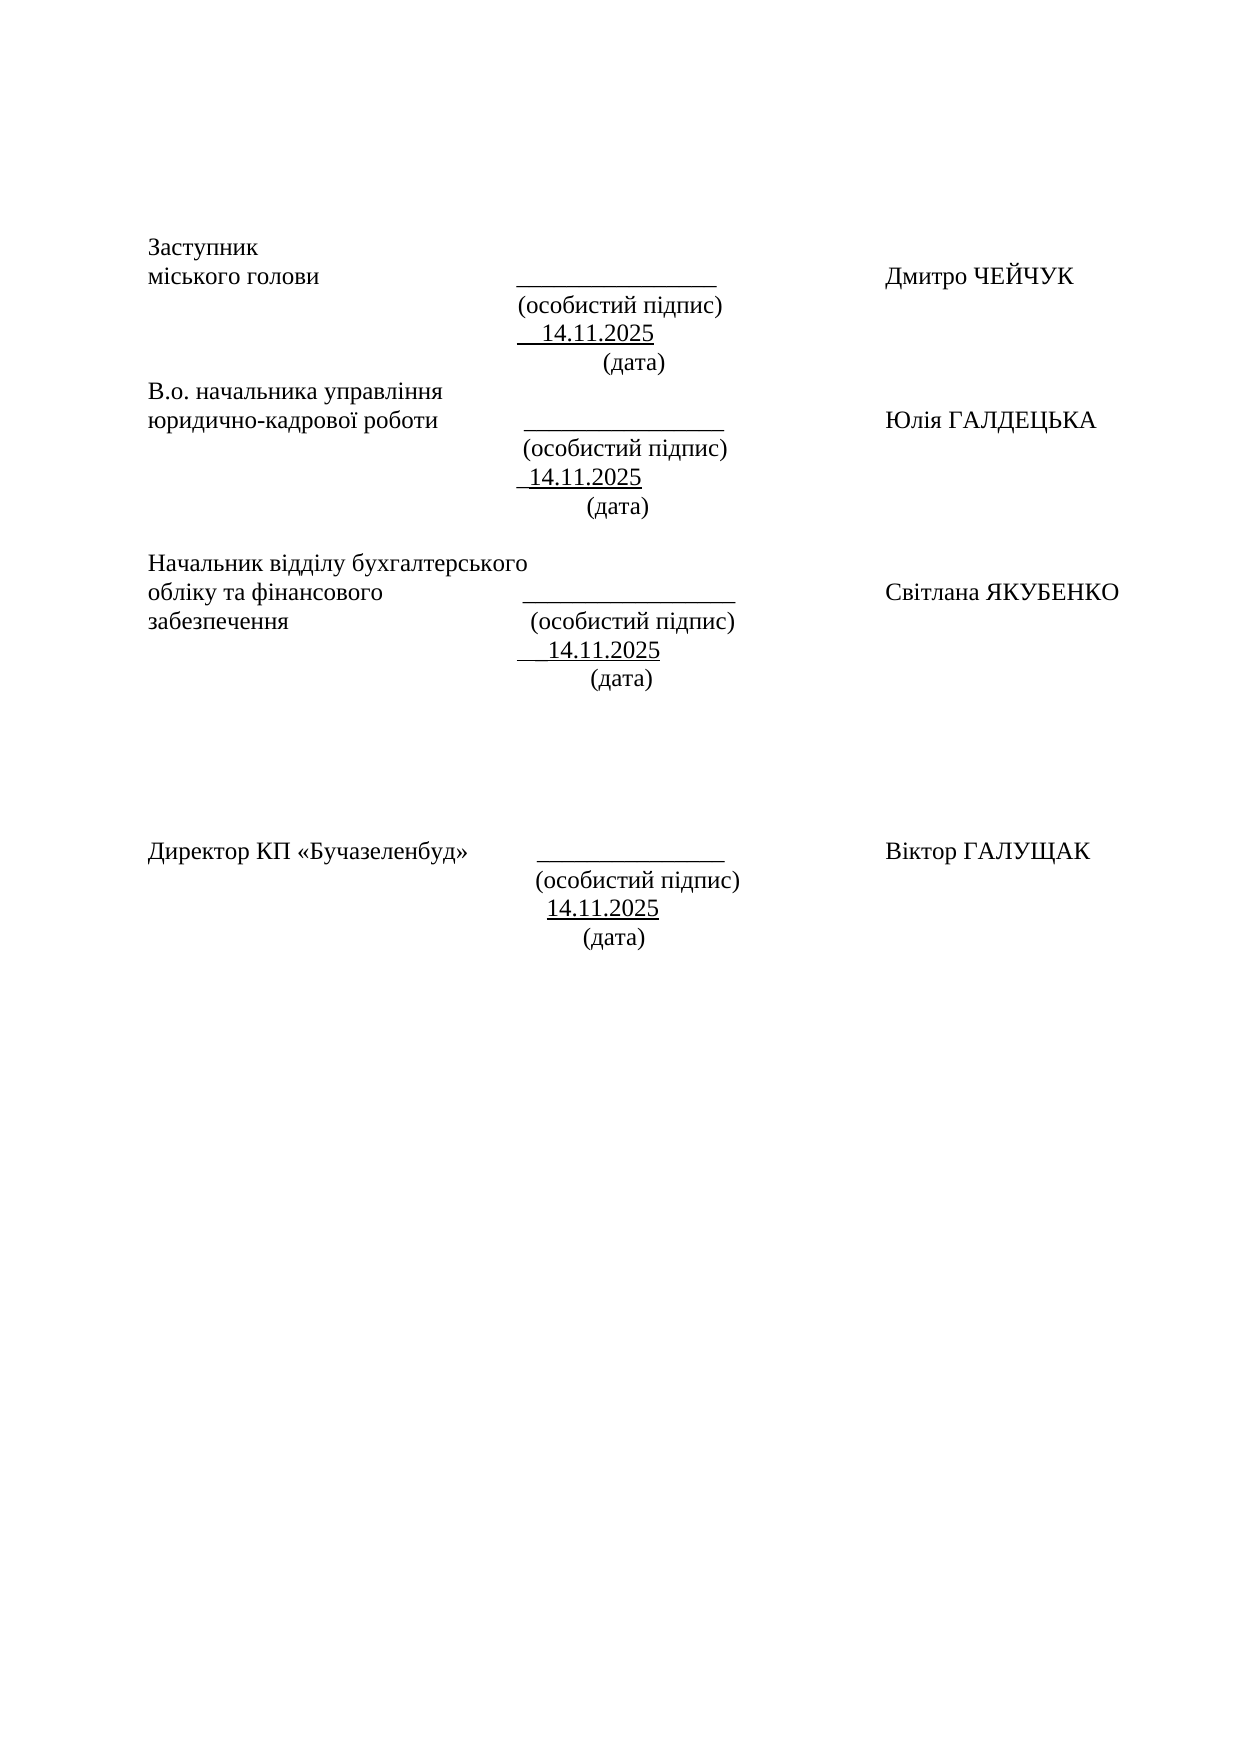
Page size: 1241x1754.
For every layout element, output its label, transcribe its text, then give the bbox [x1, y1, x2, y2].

text 14.11.2025 [148, 893, 1152, 922]
text міського голови ________________ Дмитро ЧЕЙЧУК [148, 261, 1152, 290]
text юридично-кадрової роботи ________________ Юлія ГАЛДЕЦЬКА [148, 405, 1152, 433]
text (особистий підпис) [148, 865, 1152, 893]
text (особистий підпис) [148, 290, 1152, 318]
text _14.11.2025 [148, 635, 1152, 663]
text Заступник [148, 232, 1152, 261]
text (дата) [148, 663, 1152, 692]
text (дата) [148, 347, 1152, 376]
text (дата) [148, 491, 1152, 520]
text забезпечення (особистий підпис) [148, 606, 1152, 635]
text 14.11.2025 [516, 318, 1152, 347]
text Начальник відділу бухгалтерського [148, 548, 1152, 577]
text _14.11.2025 [516, 462, 1152, 491]
text Директор КП «Бучазеленбуд» _______________ Віктор ГАЛУЩАК [148, 836, 1152, 865]
text (дата) [295, 922, 1152, 951]
text (особистий підпис) [148, 433, 1152, 462]
text обліку та фінансового _________________ Світлана ЯКУБЕНКО [148, 577, 1152, 606]
text В.о. начальника управління [148, 376, 1152, 405]
